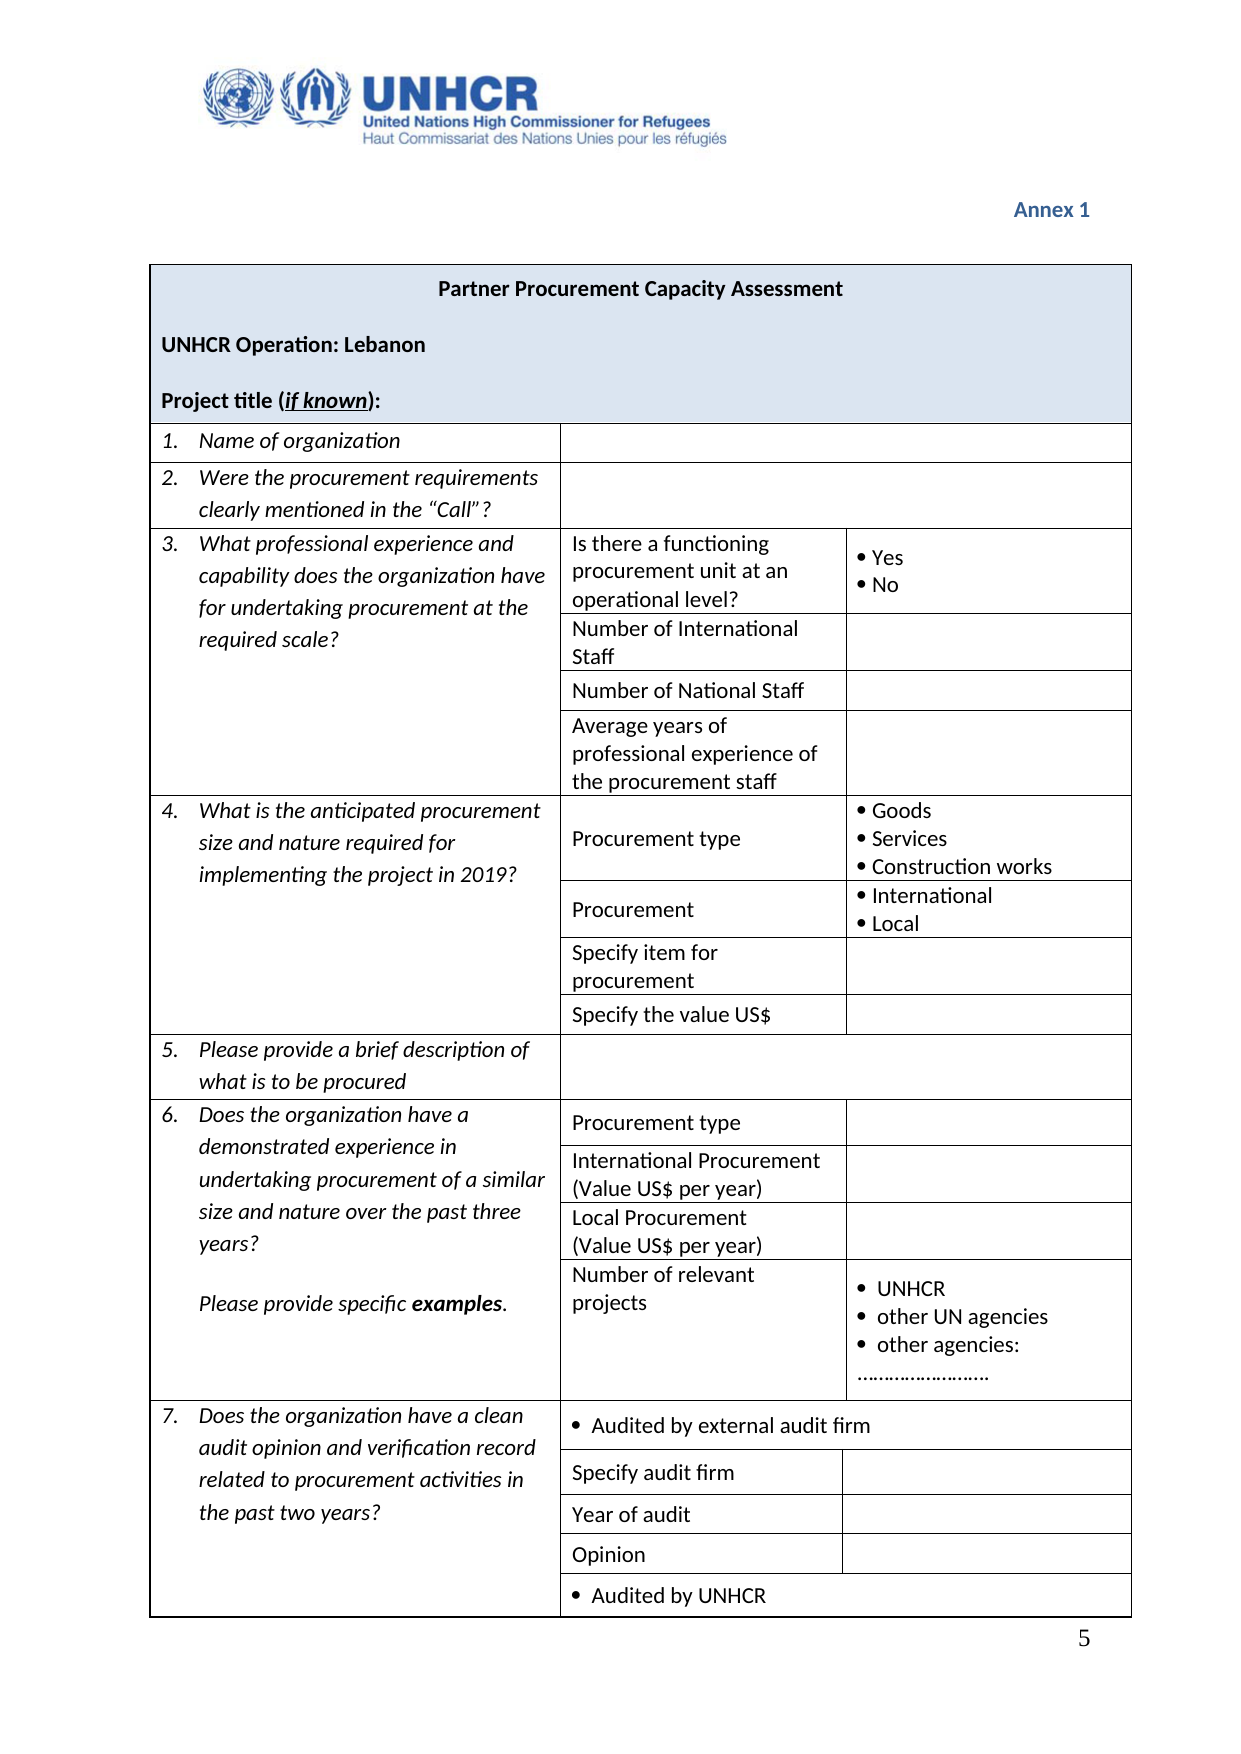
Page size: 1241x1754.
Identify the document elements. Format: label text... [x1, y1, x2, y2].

table_cell International Procurement (Value US$ per year) [561, 1146, 846, 1202]
table_cell Were the procurement requirements clearly mentioned in the “Call”? [151, 463, 560, 528]
table_cell Does the organization have a clean audit opinion and verification record related to procurement activities in the past two years? [151, 1401, 560, 1616]
text Annex 1 [150, 196, 1090, 224]
table_cell [561, 463, 1131, 528]
table_cell [847, 938, 1131, 994]
table_cell Procurement type [561, 796, 846, 880]
table_cell [843, 1534, 1131, 1573]
table_cell Audited by UNHCR [561, 1574, 1131, 1616]
table_cell Does the organization have a demonstrated experience in undertaking procurement of a similar size and nature over the past three years? Please provide specific examples. [151, 1100, 560, 1400]
table_cell Is there a functioning procurement unit at an operational level? [561, 529, 846, 613]
table_cell Audited by external audit firm [561, 1401, 1131, 1449]
table_cell Year of audit [561, 1495, 842, 1533]
table_cell Opinion [561, 1534, 842, 1573]
table_cell UNHCR other UN agencies other agencies: ……………………. [847, 1260, 1131, 1400]
table_cell [847, 1146, 1131, 1202]
table_cell [847, 1203, 1131, 1259]
table_cell Number of International Staff [561, 614, 846, 670]
table_cell Please provide a brief description of what is to be procured [151, 1035, 560, 1099]
table_cell What is the anticipated procurement size and nature required for implementing the project in 2019? [151, 796, 560, 1034]
table_cell Procurement [561, 881, 846, 937]
table_cell What professional experience and capability does the organization have for undertaking procurement at the required scale? [151, 529, 560, 795]
table_cell [847, 1100, 1131, 1145]
table_cell [847, 711, 1131, 795]
picture [150, 9, 767, 184]
table_header Partner Procurement Capacity Assessment UNHCR Operation: Lebanon Project title (if known): [151, 265, 1131, 422]
table_cell Procurement type [561, 1100, 846, 1145]
table_cell [847, 614, 1131, 670]
table_cell International Local [847, 881, 1131, 937]
table_cell [561, 424, 1131, 462]
table_cell Name of organization [151, 424, 560, 462]
table_cell [847, 995, 1131, 1034]
table_cell [847, 671, 1131, 710]
table_cell Average years of professional experience of the procurement staff [561, 711, 846, 795]
table_cell Specify the value US$ [561, 995, 846, 1034]
table_cell Number of relevant projects [561, 1260, 846, 1400]
table_cell [843, 1450, 1131, 1493]
table_cell Specify audit firm [561, 1450, 842, 1493]
table_cell Goods Services Construction works [847, 796, 1131, 880]
table_cell Yes No [847, 529, 1131, 613]
table_cell Local Procurement (Value US$ per year) [561, 1203, 846, 1259]
table_cell Specify item for procurement [561, 938, 846, 994]
table_cell [843, 1495, 1131, 1533]
table_cell Number of National Staff [561, 671, 846, 710]
table_cell [561, 1035, 1131, 1099]
